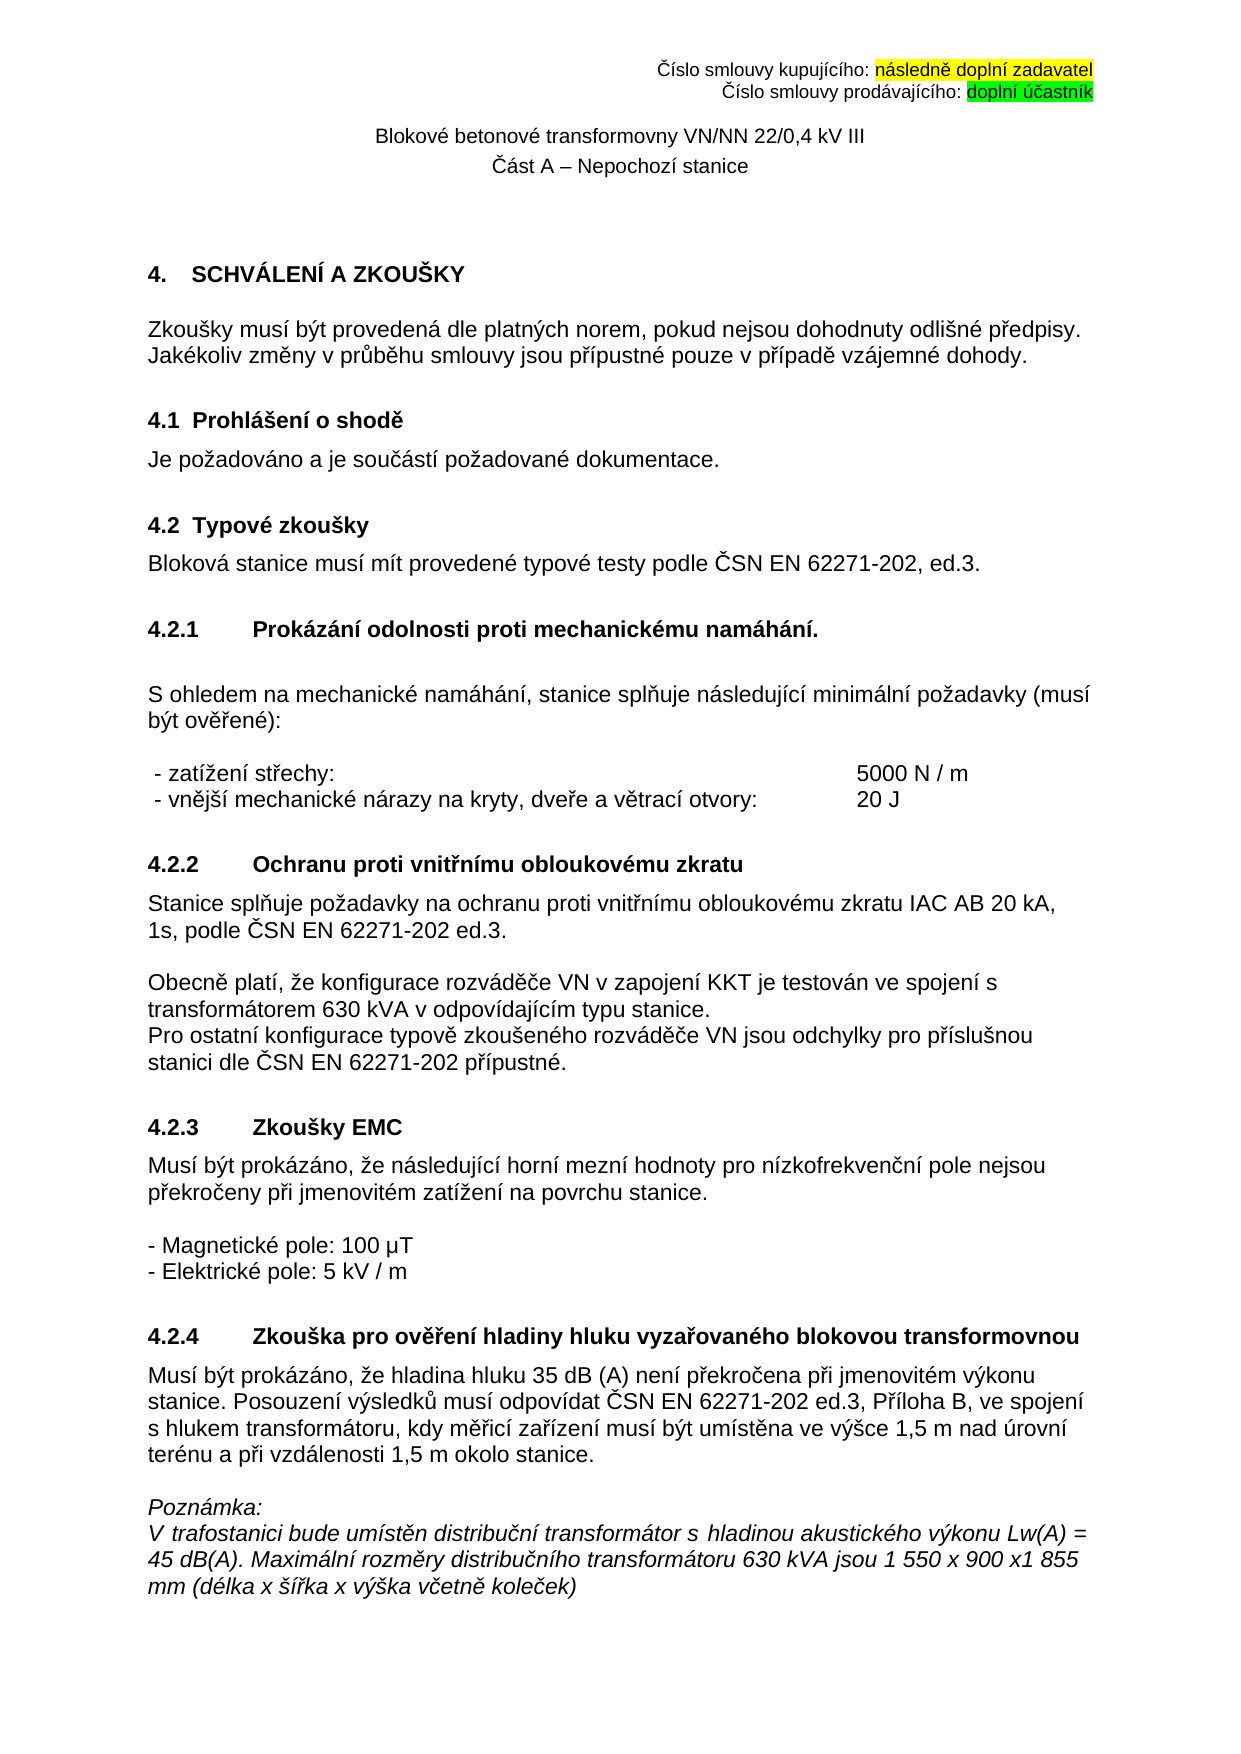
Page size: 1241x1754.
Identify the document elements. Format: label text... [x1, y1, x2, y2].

text Je požadováno a je součástí požadované dokumentace. [148, 446, 1093, 473]
text Bloková stanice musí mít provedené typové testy podle ČSN EN 62271-202, ed.3. [148, 550, 1093, 577]
text S ohledem na mechanické namáhání, stanice splňuje následující minimální požadavky (musí být ověřené): [148, 681, 1093, 733]
list Ochranu proti vnitřnímu obloukovému zkratu [148, 851, 1093, 878]
text Stanice splňuje požadavky na ochranu proti vnitřnímu obloukovému zkratu IAC AB 20 kA, 1s, podle ČSN EN 62271-202 ed.3. [148, 890, 1093, 943]
text V trafostanici bude umístěn distribuční transformátor s hladinou akustického výkonu Lw(A) = 45 dB(A). Maximální rozměry distribučního transformátoru 630 kVA jsou 1 550 x 900 x1 855 mm (délka x šířka x výška včetně koleček) [148, 1520, 1093, 1599]
text Obecně platí, že konfigurace rozváděče VN v zapojení KKT je testován ve spojení s transformátorem 630 kVA v odpovídajícím typu stanice. [148, 969, 1093, 1022]
text - vnější mechanické nárazy na kryty, dveře a větrací otvory: 20 J [148, 786, 1093, 813]
list Typové zkoušky [148, 512, 1093, 538]
list Zkoušky EMC [148, 1114, 1093, 1140]
list Prohlášení o shodě [148, 407, 1093, 434]
list Zkouška pro ověření hladiny hluku vyzařovaného blokovou transformovnou [148, 1323, 1093, 1349]
text Poznámka: [148, 1494, 1093, 1520]
text Musí být prokázáno, že následující horní mezní hodnoty pro nízkofrekvenční pole nejsou překročeny při jmenovitém zatížení na povrchu stanice. [148, 1152, 1093, 1205]
text Zkoušky musí být provedená dle platných norem, pokud nejsou dohodnuty odlišné předpisy. Jakékoliv změny v průběhu smlouvy jsou přípustné pouze v případě vzájemné dohody. [148, 316, 1093, 369]
text Musí být prokázáno, že hladina hluku 35 dB (A) není překročena při jmenovitém výkonu stanice. Posouzení výsledků musí odpovídat ČSN EN 62271-202 ed.3, Příloha B, ve spojení s hlukem transformátoru, kdy měřicí zařízení musí být umístěna ve výšce 1,5 m nad úrovní terénu a při vzdálenosti 1,5 m okolo stanice. [148, 1362, 1093, 1467]
text - Magnetické pole: 100 μT [148, 1232, 1093, 1258]
list Schválení a zkoušky [148, 261, 1093, 287]
text Pro ostatní konfigurace typově zkoušeného rozváděče VN jsou odchylky pro příslušnou stanici dle ČSN EN 62271-202 přípustné. [148, 1022, 1093, 1075]
text - zatížení střechy: 5000 N / m [148, 760, 1093, 786]
text - Elektrické pole: 5 kV / m [148, 1258, 1093, 1284]
list Prokázání odolnosti proti mechanickému namáhání. [148, 616, 1093, 642]
